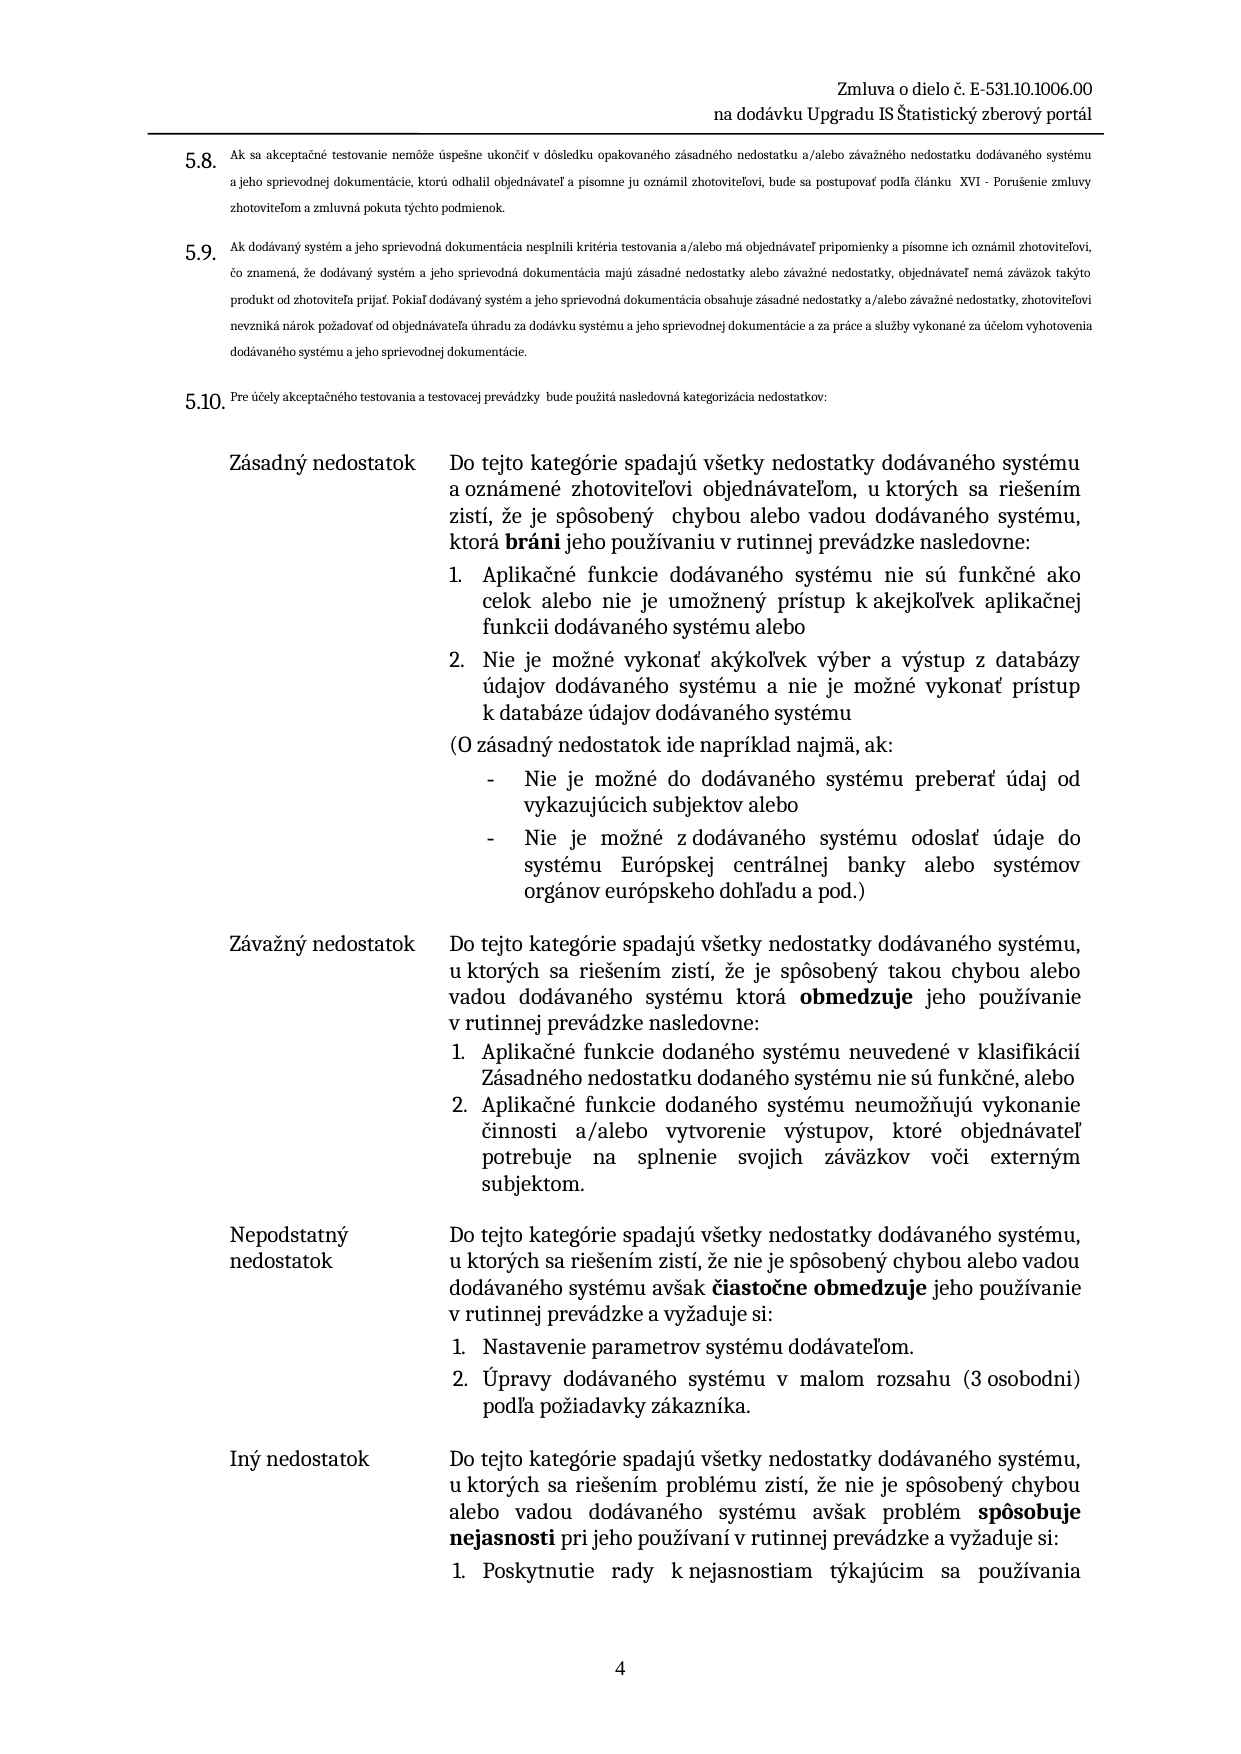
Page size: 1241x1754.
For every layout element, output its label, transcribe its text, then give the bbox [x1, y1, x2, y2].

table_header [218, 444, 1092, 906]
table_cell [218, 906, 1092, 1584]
subtitle Ak sa akceptačné testovanie nemôže úspešne ukončiť v dôsledku opakovaného zásadného nedostatku a/alebo závažného nedostatku dodávaného systému a jeho sprievodnej dokumentácie, ktorú odhalil objednávateľ a písomne ju oznámil zhotoviteľovi, bude sa postupovať podľa článku XVI - Porušenie zmluvy zhotoviteľom a zmluvná pokuta týchto podmienok. [185, 148, 1092, 227]
subtitle Ak dodávaný systém a jeho sprievodná dokumentácia nesplnili kritéria testovania a/alebo má objednávateľ pripomienky a písomne ich oznámil zhotoviteľovi, čo znamená, že dodávaný systém a jeho sprievodná dokumentácia majú zásadné nedostatky alebo závažné nedostatky, objednávateľ nemá záväzok takýto produkt od zhotoviteľa prijať. Pokiaľ dodávaný systém a jeho sprievodná dokumentácia obsahuje zásadné nedostatky a/alebo závažné nedostatky, zhotoviteľovi nevzniká nárok požadovať od objednávateľa úhradu za dodávku systému a jeho sprievodnej dokumentácie a za práce a služby vykonané za účelom vyhotovenia dodávaného systému a jeho sprievodnej dokumentácie. [185, 239, 1092, 371]
subtitle Pre účely akceptačného testovania a testovacej prevádzky bude použitá nasledovná kategorizácia nedostatkov: [185, 383, 1092, 417]
